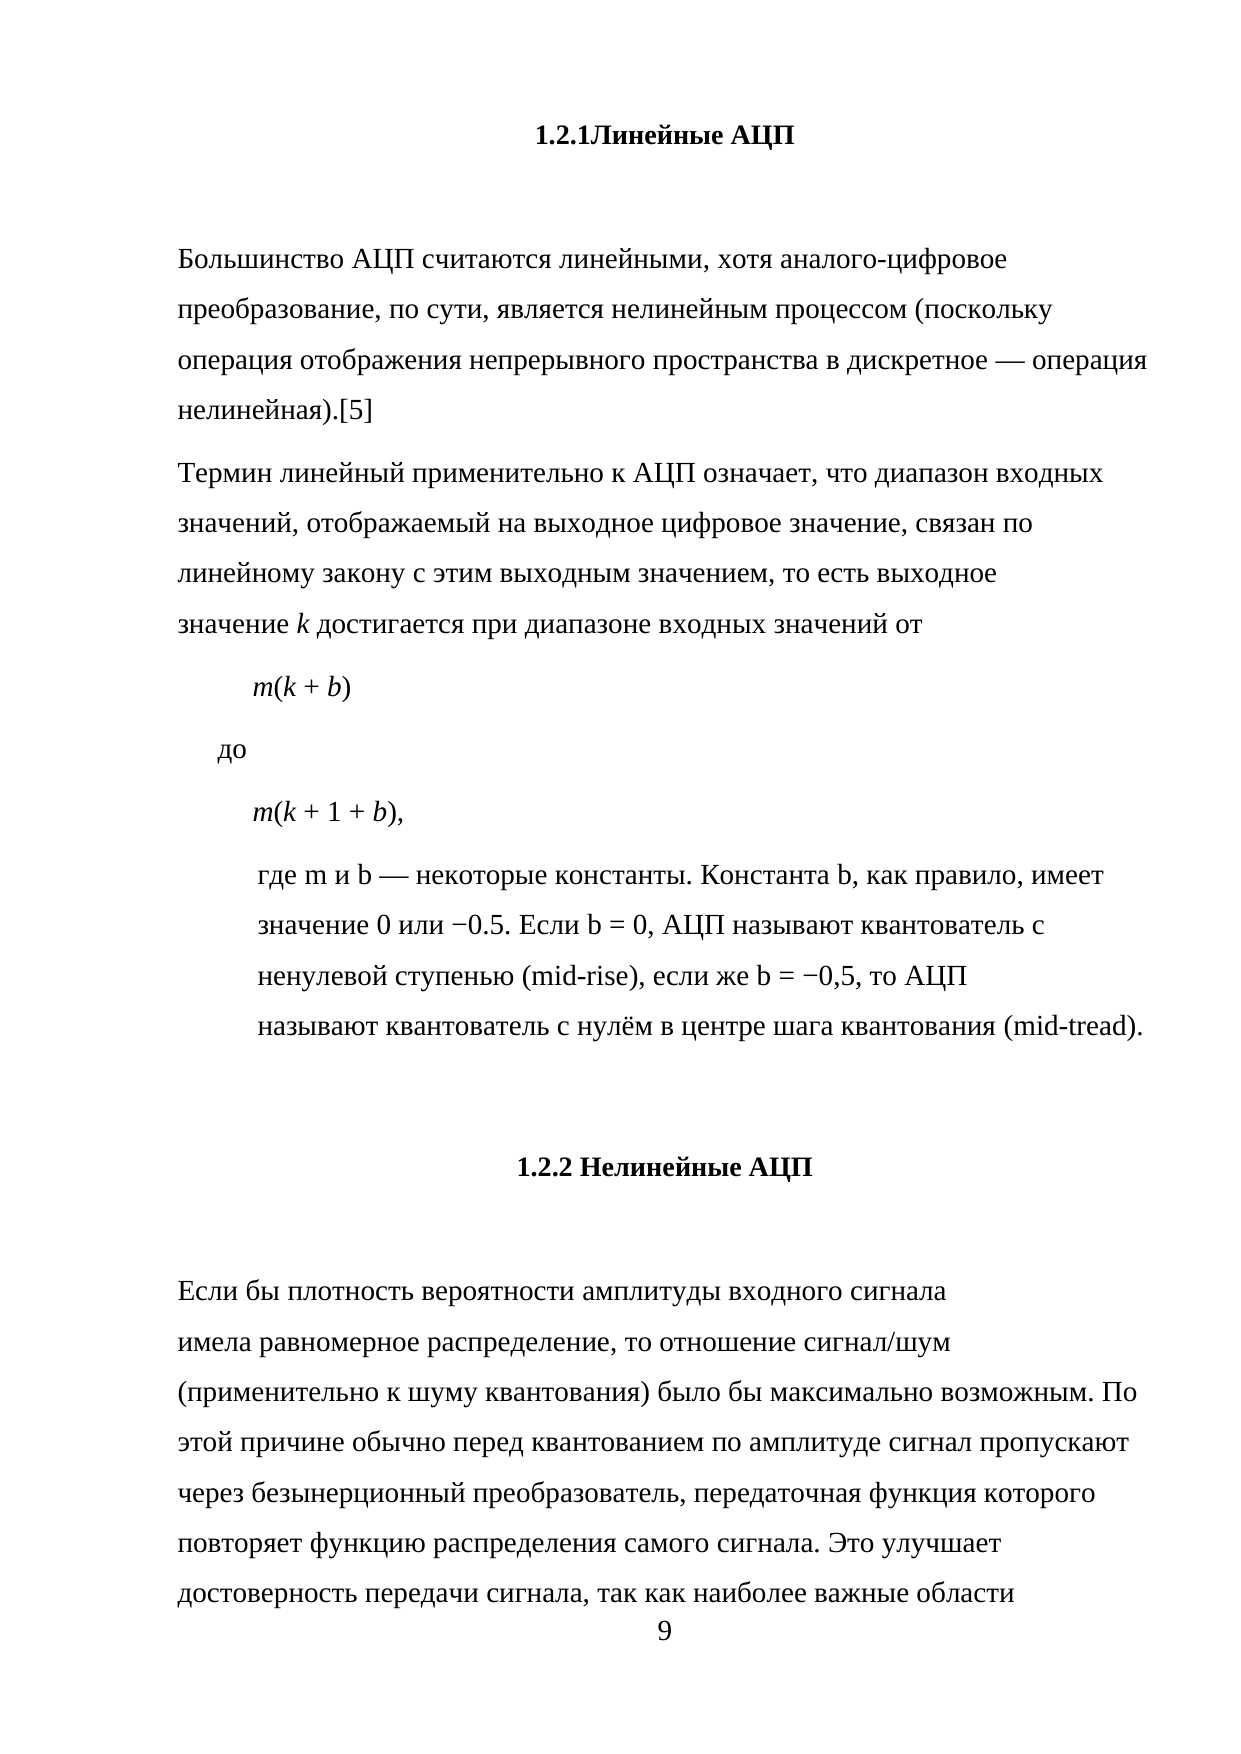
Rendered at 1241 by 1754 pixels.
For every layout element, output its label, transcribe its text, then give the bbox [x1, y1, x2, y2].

text где m и b — некоторые константы. Константа b, как правило, имеет значение 0 или −0.5. Если b = 0, АЦП называют квантователь с ненулевой ступенью (mid-rise), если же b = −0,5, то АЦП называют квантователь с нулём в центре шага квантования (mid-tread). [257, 857, 1152, 1042]
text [177, 1273, 1152, 1609]
text Большинство АЦП считаются линейными, хотя аналого-цифровое преобразование, по сути, является нелинейным процессом (поскольку операция отображения непрерывного пространства в дискретное — операция нелинейная).[5] [177, 241, 1152, 426]
subtitle 1.2.1Линейные АЦП [177, 118, 1152, 151]
text m(k + 1 + b), [252, 794, 1152, 828]
text Термин линейный применительно к АЦП означает, что диапазон входных значений, отображаемый на выходное цифровое значение, связан по линейному закону с этим выходным значением, то есть выходное значение k достигается при диапазоне входных значений от [177, 455, 1152, 639]
text m(k + b) [252, 669, 1152, 702]
text до [217, 732, 1152, 765]
subtitle 1.2.2 Нелинейные АЦП [177, 1150, 1152, 1183]
